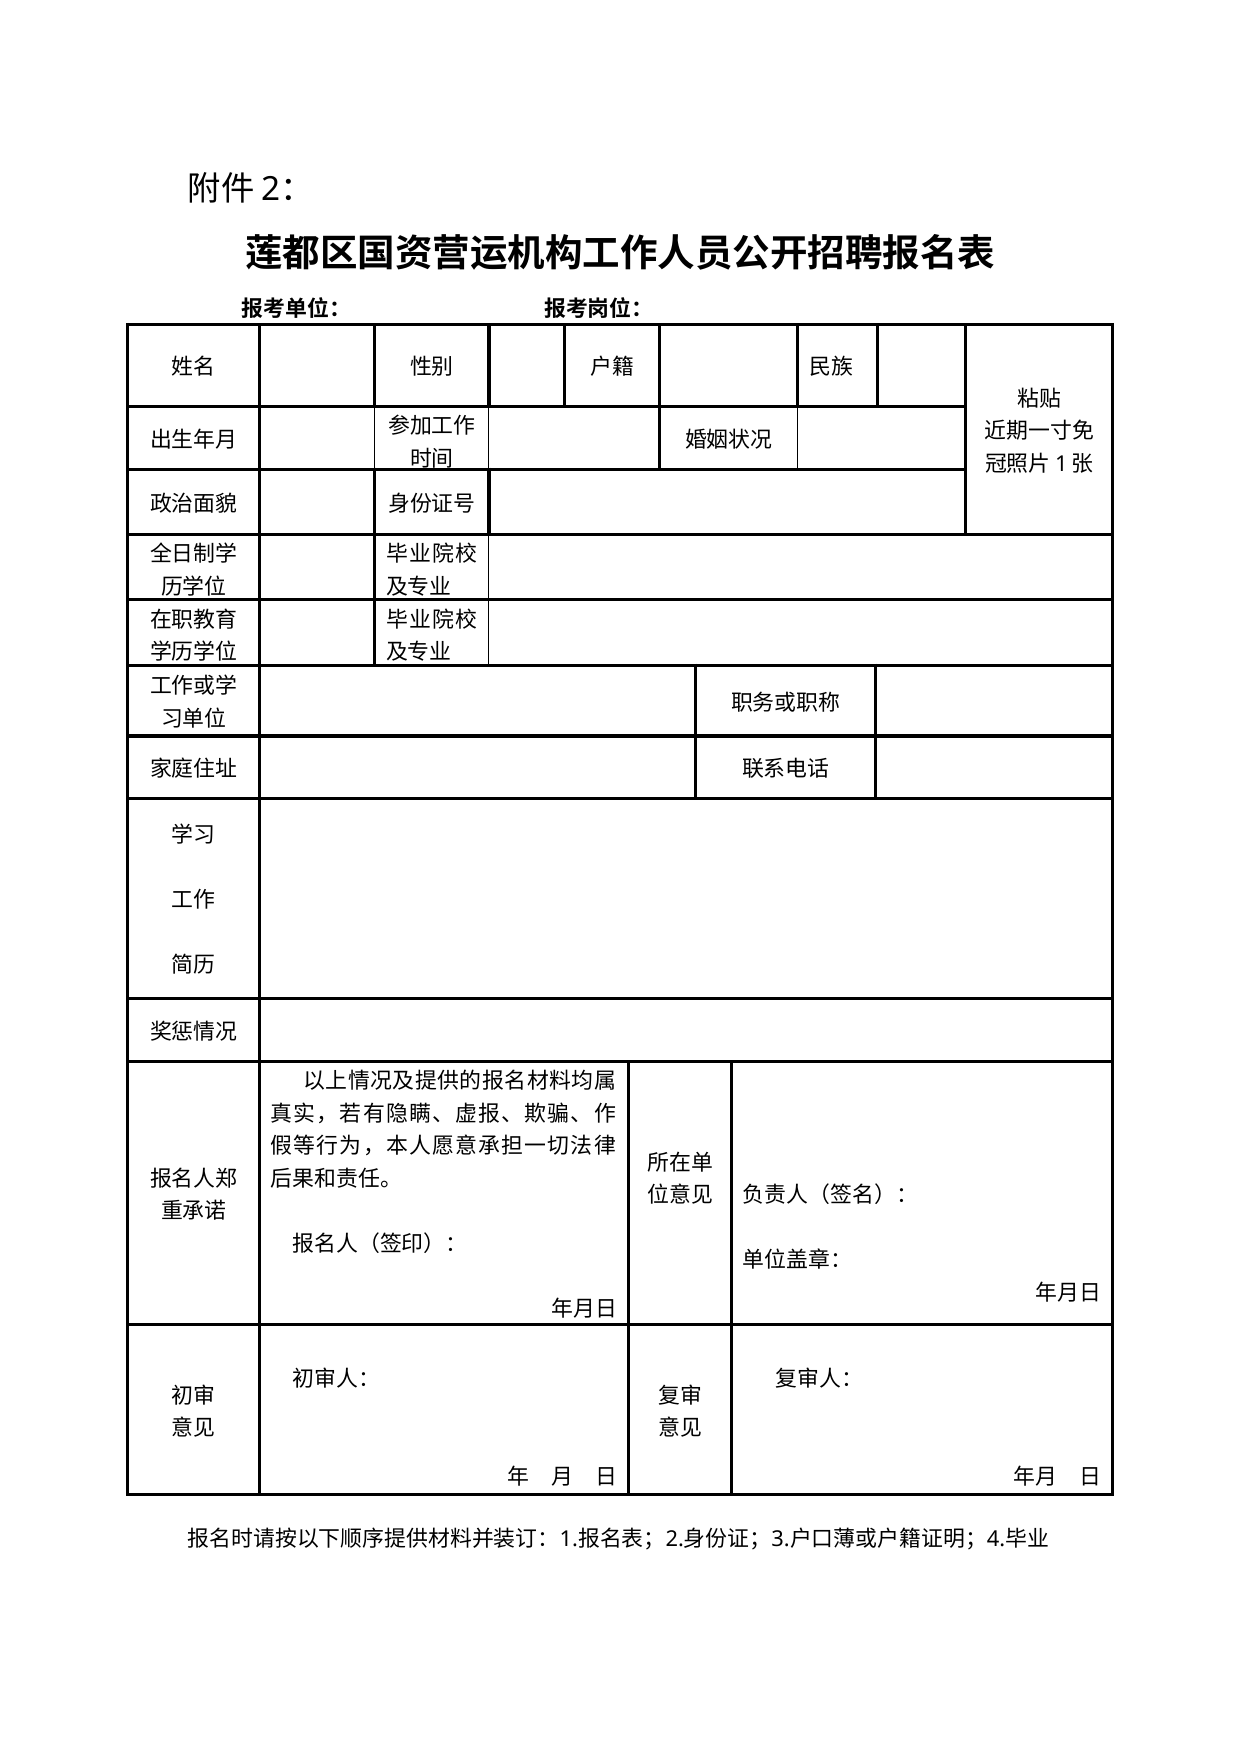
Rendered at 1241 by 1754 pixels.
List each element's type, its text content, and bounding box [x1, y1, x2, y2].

table_cell [877, 667, 1111, 734]
table_header 户籍 [566, 326, 658, 404]
table_header 粘贴 近期一寸免冠照片1张 [967, 326, 1111, 533]
table_header 性别 [376, 326, 487, 404]
table_cell [489, 536, 1111, 598]
table_cell 婚姻状况 [661, 408, 797, 467]
table_cell 学习 工作 简历 [129, 800, 258, 997]
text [187, 1521, 1053, 1553]
table_cell 所在单位意见 [630, 1063, 730, 1323]
text 报考单位： 报考岗位： [187, 290, 1053, 323]
table_cell 奖惩情况 [129, 1000, 258, 1060]
table_cell 毕业院校及专业 [376, 536, 488, 598]
table_cell 职务或职称 [697, 667, 874, 734]
table_header [261, 326, 373, 404]
table_cell 复审人： 年月 日 [733, 1326, 1111, 1493]
table_cell 初审人： 年 月 日 [261, 1326, 627, 1493]
table_cell 报名人郑重承诺 [129, 1063, 258, 1323]
table_cell [261, 536, 373, 598]
table_header [661, 326, 796, 404]
table_cell [261, 471, 373, 533]
table_header [879, 326, 964, 404]
table_cell [491, 471, 964, 533]
table_cell 在职教育学历学位 [129, 601, 258, 663]
table_cell [261, 408, 374, 467]
table_cell 联系电话 [697, 738, 874, 797]
table_cell [261, 601, 373, 663]
table_cell 出生年月 [129, 408, 258, 467]
table_header 民族 [799, 326, 876, 404]
text 附件2： [187, 162, 1053, 210]
table_cell [877, 738, 1111, 797]
table_cell 工作或学习单位 [129, 667, 258, 734]
table_cell 复审 意见 [630, 1326, 730, 1493]
table_cell [261, 1000, 1111, 1060]
table_cell 家庭住址 [129, 738, 258, 797]
table_cell 初审 意见 [129, 1326, 258, 1493]
table_cell [261, 667, 694, 734]
table_cell 负责人（签名）： 单位盖章： 年月日 [733, 1063, 1111, 1323]
table_cell [798, 408, 964, 467]
table_cell 政治面貌 [129, 471, 258, 533]
table_cell [261, 800, 1111, 997]
table_cell 身份证号 [376, 471, 487, 533]
table_cell [489, 408, 658, 467]
table_cell 以上情况及提供的报名材料均属真实，若有隐瞒、虚报、欺骗、作假等行为，本人愿意承担一切法律后果和责任。 报名人（签印）： 年月日 [261, 1063, 627, 1323]
table_header 姓名 [129, 326, 258, 404]
text 莲都区国资营运机构工作人员公开招聘报名表 [187, 222, 1053, 277]
table_cell [261, 738, 694, 797]
table_cell [489, 601, 1111, 663]
table_cell 参加工作时间 [375, 408, 488, 467]
table_cell 毕业院校及专业 [376, 601, 488, 663]
table_cell 全日制学历学位 [129, 536, 258, 598]
table_header [491, 326, 563, 404]
